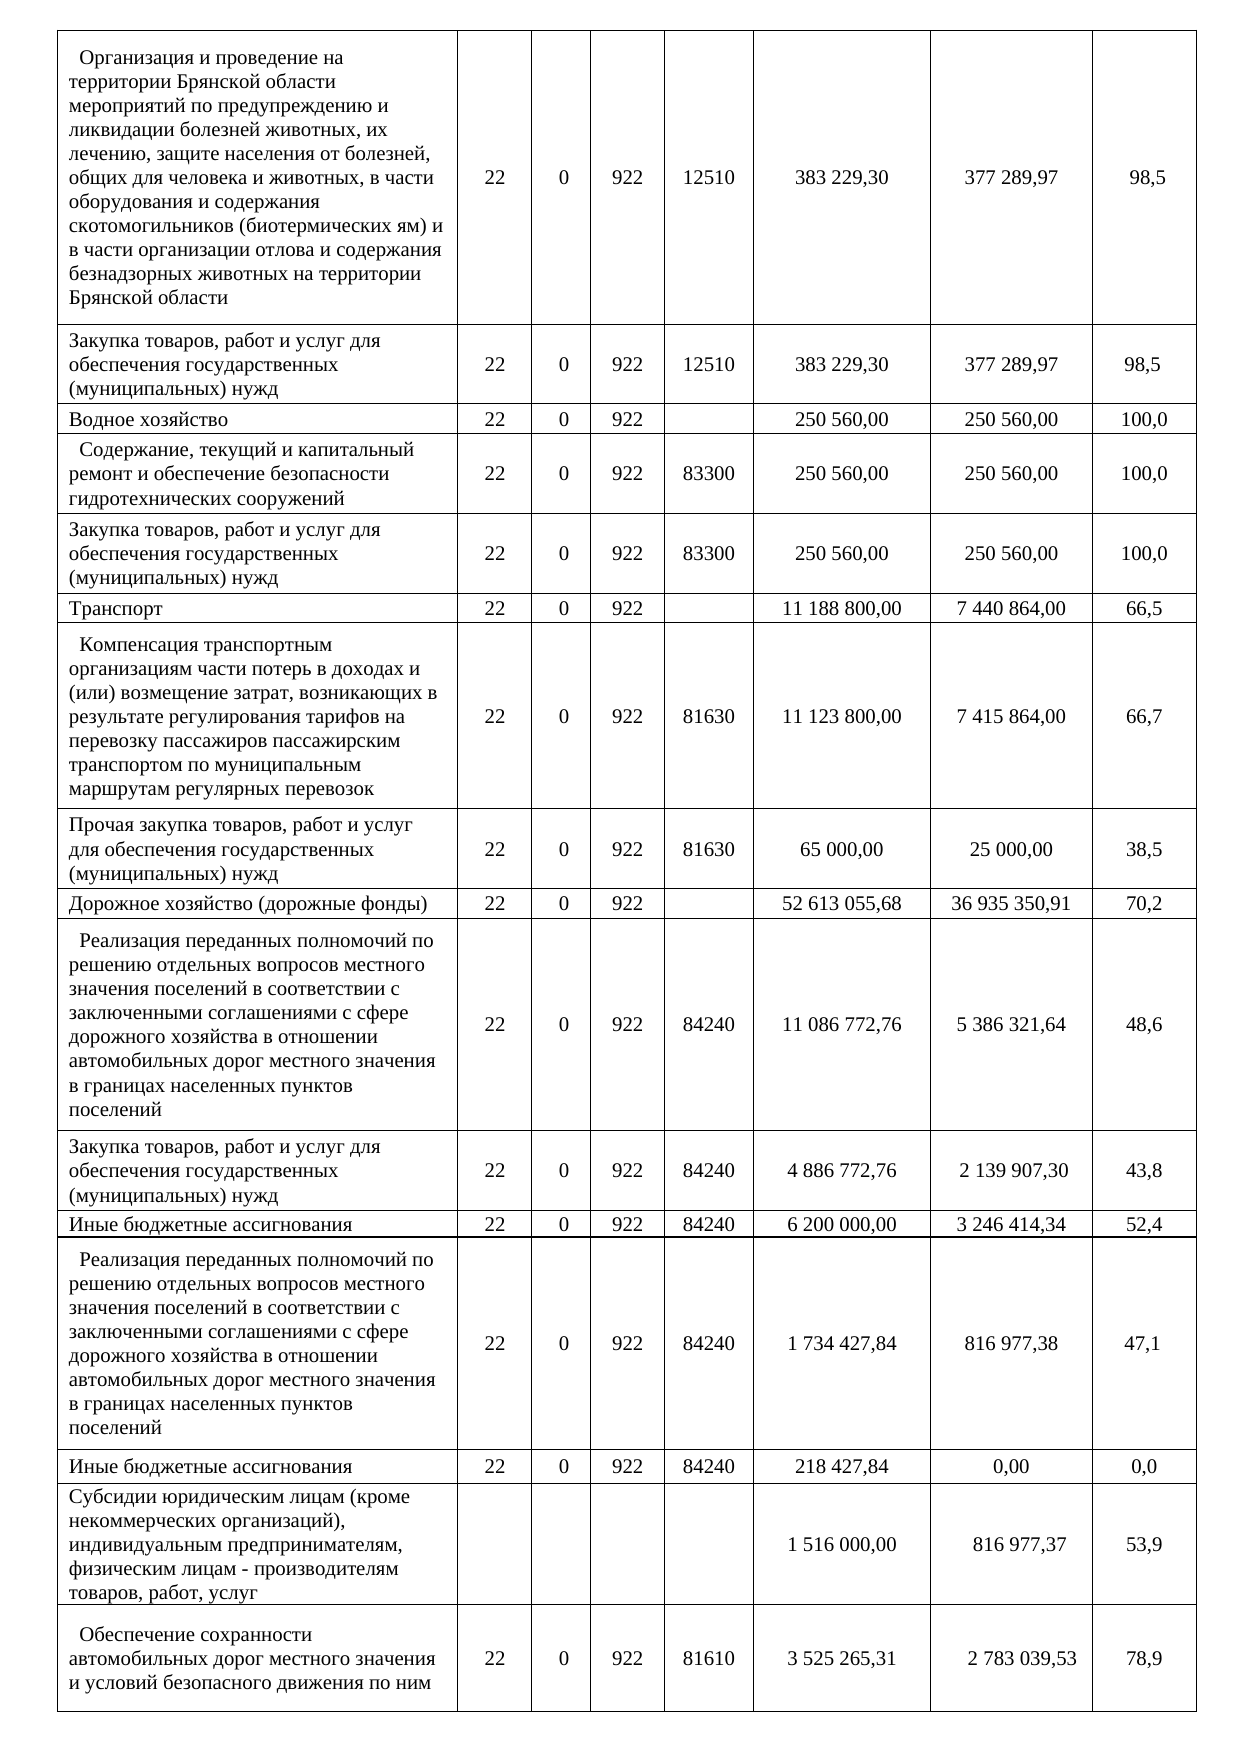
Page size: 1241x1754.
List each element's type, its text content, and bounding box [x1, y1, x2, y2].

table_cell 100,0 [1093, 404, 1196, 433]
table_cell 84240 [665, 1131, 753, 1210]
table_cell 66,7 [1093, 623, 1196, 808]
table_cell 22 [458, 1605, 531, 1711]
table_cell [665, 404, 753, 433]
table_cell 250 560,00 [754, 514, 930, 592]
table_cell 250 560,00 [931, 514, 1092, 592]
table_cell 3 525 265,31 [754, 1605, 930, 1711]
table_cell 383 229,30 [754, 325, 930, 403]
table_cell 78,9 [1093, 1605, 1196, 1711]
table_cell 1 516 000,00 [754, 1484, 930, 1604]
table_cell 0 [532, 919, 590, 1130]
table_cell 22 [458, 1211, 531, 1236]
table_cell 5 386 321,64 [931, 919, 1092, 1130]
table_cell 7 415 864,00 [931, 623, 1092, 808]
table_cell 922 [591, 1211, 664, 1236]
table_cell [532, 1484, 590, 1604]
table_cell 250 560,00 [931, 404, 1092, 433]
table_cell Закупка товаров, работ и услуг для обеспечения государственных (муниципальных) нужд [58, 325, 457, 403]
table_cell 2 783 039,53 [931, 1605, 1092, 1711]
table_cell 12510 [665, 325, 753, 403]
table_cell 250 560,00 [754, 434, 930, 513]
table_cell 22 [458, 1131, 531, 1210]
table_cell 0 [532, 889, 590, 918]
table_cell Дорожное хозяйство (дорожные фонды) [58, 889, 457, 918]
table_cell 52 613 055,68 [754, 889, 930, 918]
table_cell [591, 1484, 664, 1604]
table_cell Субсидии юридическим лицам (кроме некоммерческих организаций), индивидуальным предпринимателям, физическим лицам - производителям товаров, работ, услуг [58, 1484, 457, 1604]
table_cell 922 [591, 31, 664, 323]
table_cell 0 [532, 1211, 590, 1236]
table_cell 52,4 [1093, 1211, 1196, 1236]
table_cell 22 [458, 434, 531, 513]
table_cell 53,9 [1093, 1484, 1196, 1604]
table_cell 0 [532, 514, 590, 592]
table_cell [665, 594, 753, 622]
table_cell Прочая закупка товаров, работ и услуг для обеспечения государственных (муниципальных) нужд [58, 809, 457, 888]
table_cell 11 188 800,00 [754, 594, 930, 622]
table_cell [458, 1484, 531, 1604]
table_cell 0 [532, 31, 590, 323]
table_cell 11 123 800,00 [754, 623, 930, 808]
table_cell 922 [591, 1450, 664, 1483]
table_cell 250 560,00 [754, 404, 930, 433]
table_cell 2 139 907,30 [931, 1131, 1092, 1210]
table_cell 47,1 [1093, 1238, 1196, 1449]
table_cell 66,5 [1093, 594, 1196, 622]
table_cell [58, 1605, 457, 1711]
table_cell 922 [591, 809, 664, 888]
table_cell 22 [458, 889, 531, 918]
table_cell 0 [532, 325, 590, 403]
table_cell 25 000,00 [931, 809, 1092, 888]
table_cell 1 734 427,84 [754, 1238, 930, 1449]
table_cell 81610 [665, 1605, 753, 1711]
table_cell Водное хозяйство [58, 404, 457, 433]
table_cell 0 [532, 809, 590, 888]
table_cell Организация и проведение на территории Брянской области мероприятий по предупреждению и ликвидации болезней животных, их лечению, защите населения от болезней, общих для человека и животных, в части оборудования и содержания скотомогильников (биотермических ям) и в части организации отлова и содержания безнадзорных животных на территории Брянской области [58, 31, 457, 323]
table_cell 48,6 [1093, 919, 1196, 1130]
table_cell Транспорт [58, 594, 457, 622]
table_cell 100,0 [1093, 434, 1196, 513]
table_cell 0 [532, 1605, 590, 1711]
table_cell 922 [591, 919, 664, 1130]
table_cell 100,0 [1093, 514, 1196, 592]
table_cell 84240 [665, 919, 753, 1130]
table_cell 922 [591, 1238, 664, 1449]
table_cell 383 229,30 [754, 31, 930, 323]
table_cell 22 [458, 1450, 531, 1483]
table_cell 98,5 [1093, 325, 1196, 403]
table_cell 22 [458, 514, 531, 592]
table_cell 43,8 [1093, 1131, 1196, 1210]
table_cell 0 [532, 404, 590, 433]
table_cell 81630 [665, 623, 753, 808]
table_cell 0,0 [1093, 1450, 1196, 1483]
table_cell 84240 [665, 1238, 753, 1449]
table_cell 22 [458, 404, 531, 433]
table_cell Закупка товаров, работ и услуг для обеспечения государственных (муниципальных) нужд [58, 1131, 457, 1210]
table_cell 38,5 [1093, 809, 1196, 888]
table_cell 0 [532, 1238, 590, 1449]
table_cell 922 [591, 325, 664, 403]
table_cell Закупка товаров, работ и услуг для обеспечения государственных (муниципальных) нужд [58, 514, 457, 592]
table_cell 12510 [665, 31, 753, 323]
table_cell 922 [591, 1605, 664, 1711]
table_cell Иные бюджетные ассигнования [58, 1211, 457, 1236]
table_cell 83300 [665, 514, 753, 592]
table_cell Содержание, текущий и капитальный ремонт и обеспечение безопасности гидротехнических сооружений [58, 434, 457, 513]
table_cell 81630 [665, 809, 753, 888]
table_cell 22 [458, 809, 531, 888]
table_cell 84240 [665, 1211, 753, 1236]
table_cell 218 427,84 [754, 1450, 930, 1483]
table_cell 4 886 772,76 [754, 1131, 930, 1210]
table_cell [665, 1484, 753, 1604]
table_cell 0 [532, 1131, 590, 1210]
table_cell Иные бюджетные ассигнования [58, 1450, 457, 1483]
table_cell 922 [591, 404, 664, 433]
table_cell 0 [532, 1450, 590, 1483]
table_cell 22 [458, 325, 531, 403]
table_cell 922 [591, 1131, 664, 1210]
table_cell 22 [458, 623, 531, 808]
table_cell 98,5 [1093, 31, 1196, 323]
table_cell 0 [532, 623, 590, 808]
table_cell 922 [591, 623, 664, 808]
table_cell 0 [532, 594, 590, 622]
table_cell 250 560,00 [931, 434, 1092, 513]
table_cell 84240 [665, 1450, 753, 1483]
table_cell 922 [591, 514, 664, 592]
table_cell Реализация переданных полномочий по решению отдельных вопросов местного значения поселений в соответствии с заключенными соглашениями с сфере дорожного хозяйства в отношении автомобильных дорог местного значения в границах населенных пунктов поселений [58, 1238, 457, 1449]
table_cell Компенсация транспортным организациям части потерь в доходах и (или) возмещение затрат, возникающих в результате регулирования тарифов на перевозку пассажиров пассажирским транспортом по муниципальным маршрутам регулярных перевозок [58, 623, 457, 808]
table_cell 922 [591, 889, 664, 918]
table_cell 7 440 864,00 [931, 594, 1092, 622]
table_cell 65 000,00 [754, 809, 930, 888]
table_cell 70,2 [1093, 889, 1196, 918]
table_cell 22 [458, 594, 531, 622]
table_cell 11 086 772,76 [754, 919, 930, 1130]
table_cell 22 [458, 1238, 531, 1449]
table_cell [665, 889, 753, 918]
table_cell 377 289,97 [931, 325, 1092, 403]
table_cell 22 [458, 31, 531, 323]
table_cell 0 [532, 434, 590, 513]
table_cell 36 935 350,91 [931, 889, 1092, 918]
table_cell Реализация переданных полномочий по решению отдельных вопросов местного значения поселений в соответствии с заключенными соглашениями с сфере дорожного хозяйства в отношении автомобильных дорог местного значения в границах населенных пунктов поселений [58, 919, 457, 1130]
table_cell 816 977,38 [931, 1238, 1092, 1449]
table_cell 922 [591, 594, 664, 622]
table_cell 3 246 414,34 [931, 1211, 1092, 1236]
table_cell 0,00 [931, 1450, 1092, 1483]
table_cell 922 [591, 434, 664, 513]
table_cell 6 200 000,00 [754, 1211, 930, 1236]
table_cell 22 [458, 919, 531, 1130]
table_cell 816 977,37 [931, 1484, 1092, 1604]
table_cell 83300 [665, 434, 753, 513]
table_cell 377 289,97 [931, 31, 1092, 323]
